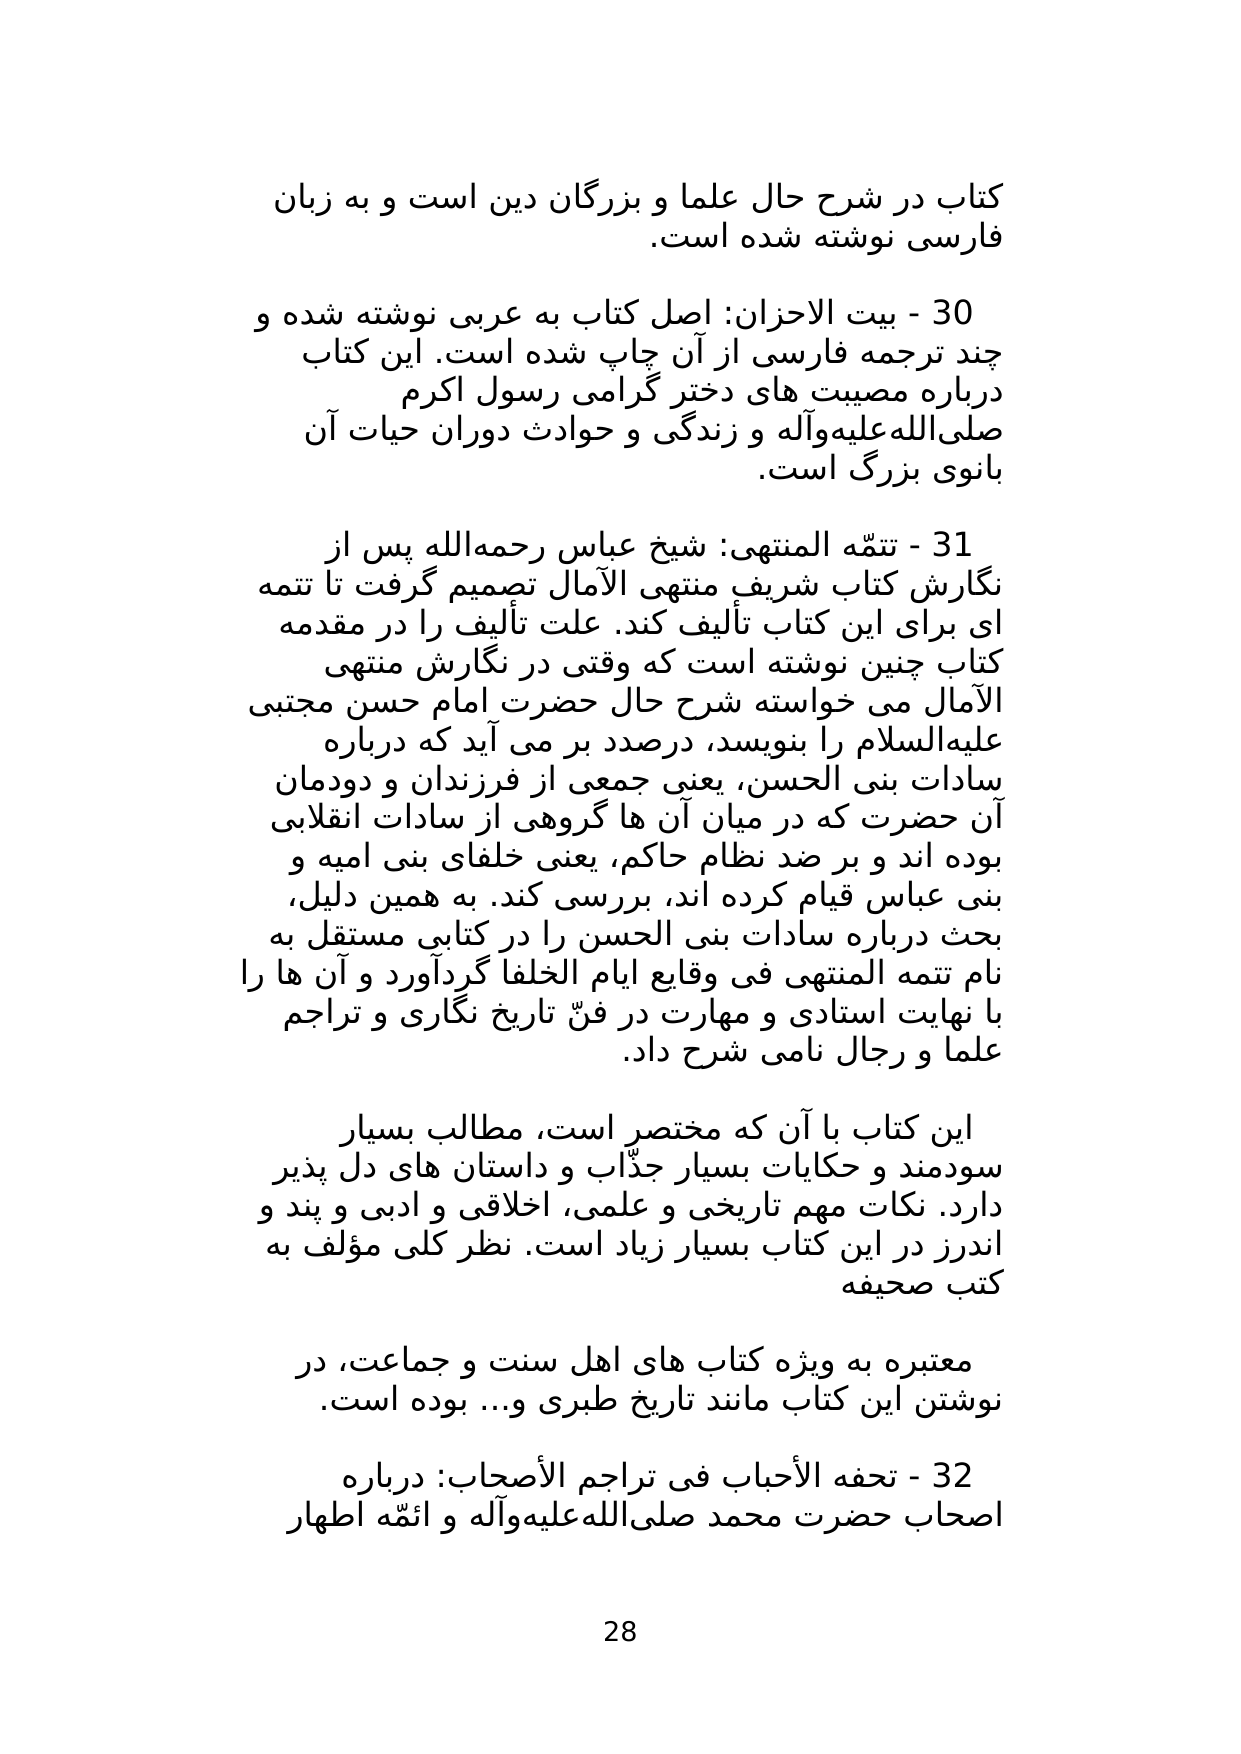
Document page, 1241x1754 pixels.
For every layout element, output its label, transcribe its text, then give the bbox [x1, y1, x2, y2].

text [236, 1457, 1004, 1534]
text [236, 177, 1004, 255]
text این کتاب با آن که مختصر است، مطالب بسیار سودمند و حکایات بسیار جذّاب و داستان های دل پذیر دارد. نکات مهم تاریخی و علمی، اخلاقی و ادبی و پند و اندرز در این کتاب بسیار زیاد است. نظر کلی مؤلف به کتب صحیفه [236, 1108, 1004, 1302]
text 31 - تتمّه المنتهی: شیخ عباس رحمه‌الله پس از نگارش کتاب شریف منتهی الآمال تصمیم گرفت تا تتمه ای برای این کتاب تألیف کند. علت تألیف را در مقدمه کتاب چنین نوشته است که وقتی در نگارش منتهی الآمال می خواسته شرح حال حضرت امام حسن مجتبی عليه‌السلام را بنویسد، درصدد بر می آید که درباره سادات بنی الحسن، یعنی جمعی از فرزندان و دودمان آن حضرت که در میان آن ها گروهی از سادات انقلابی بوده اند و بر ضد نظام حاکم، یعنی خلفای بنی امیه و بنی عباس قیام کرده اند، بررسی کند. به همین دلیل، بحث درباره سادات بنی الحسن را در کتابی مستقل به نام تتمه المنتهی فی وقایع ایام الخلفا گردآورد و آن ها را با نهایت استادی و مهارت در فنّ تاریخ نگاری و تراجم علما و رجال نامی شرح داد. [236, 526, 1004, 1070]
text 30 - بیت الاحزان: اصل کتاب به عربی نوشته شده و چند ترجمه فارسی از آن چاپ شده است. این کتاب درباره مصیبت های دختر گرامی رسول اکرم صلى‌الله‌عليه‌وآله و زندگی و حوادث دوران حیات آن بانوی بزرگ است. [236, 293, 1004, 487]
text معتبره به ویژه کتاب های اهل سنت و جماعت، در نوشتن این کتاب مانند تاریخ طبری و... بوده است. [236, 1341, 1004, 1418]
